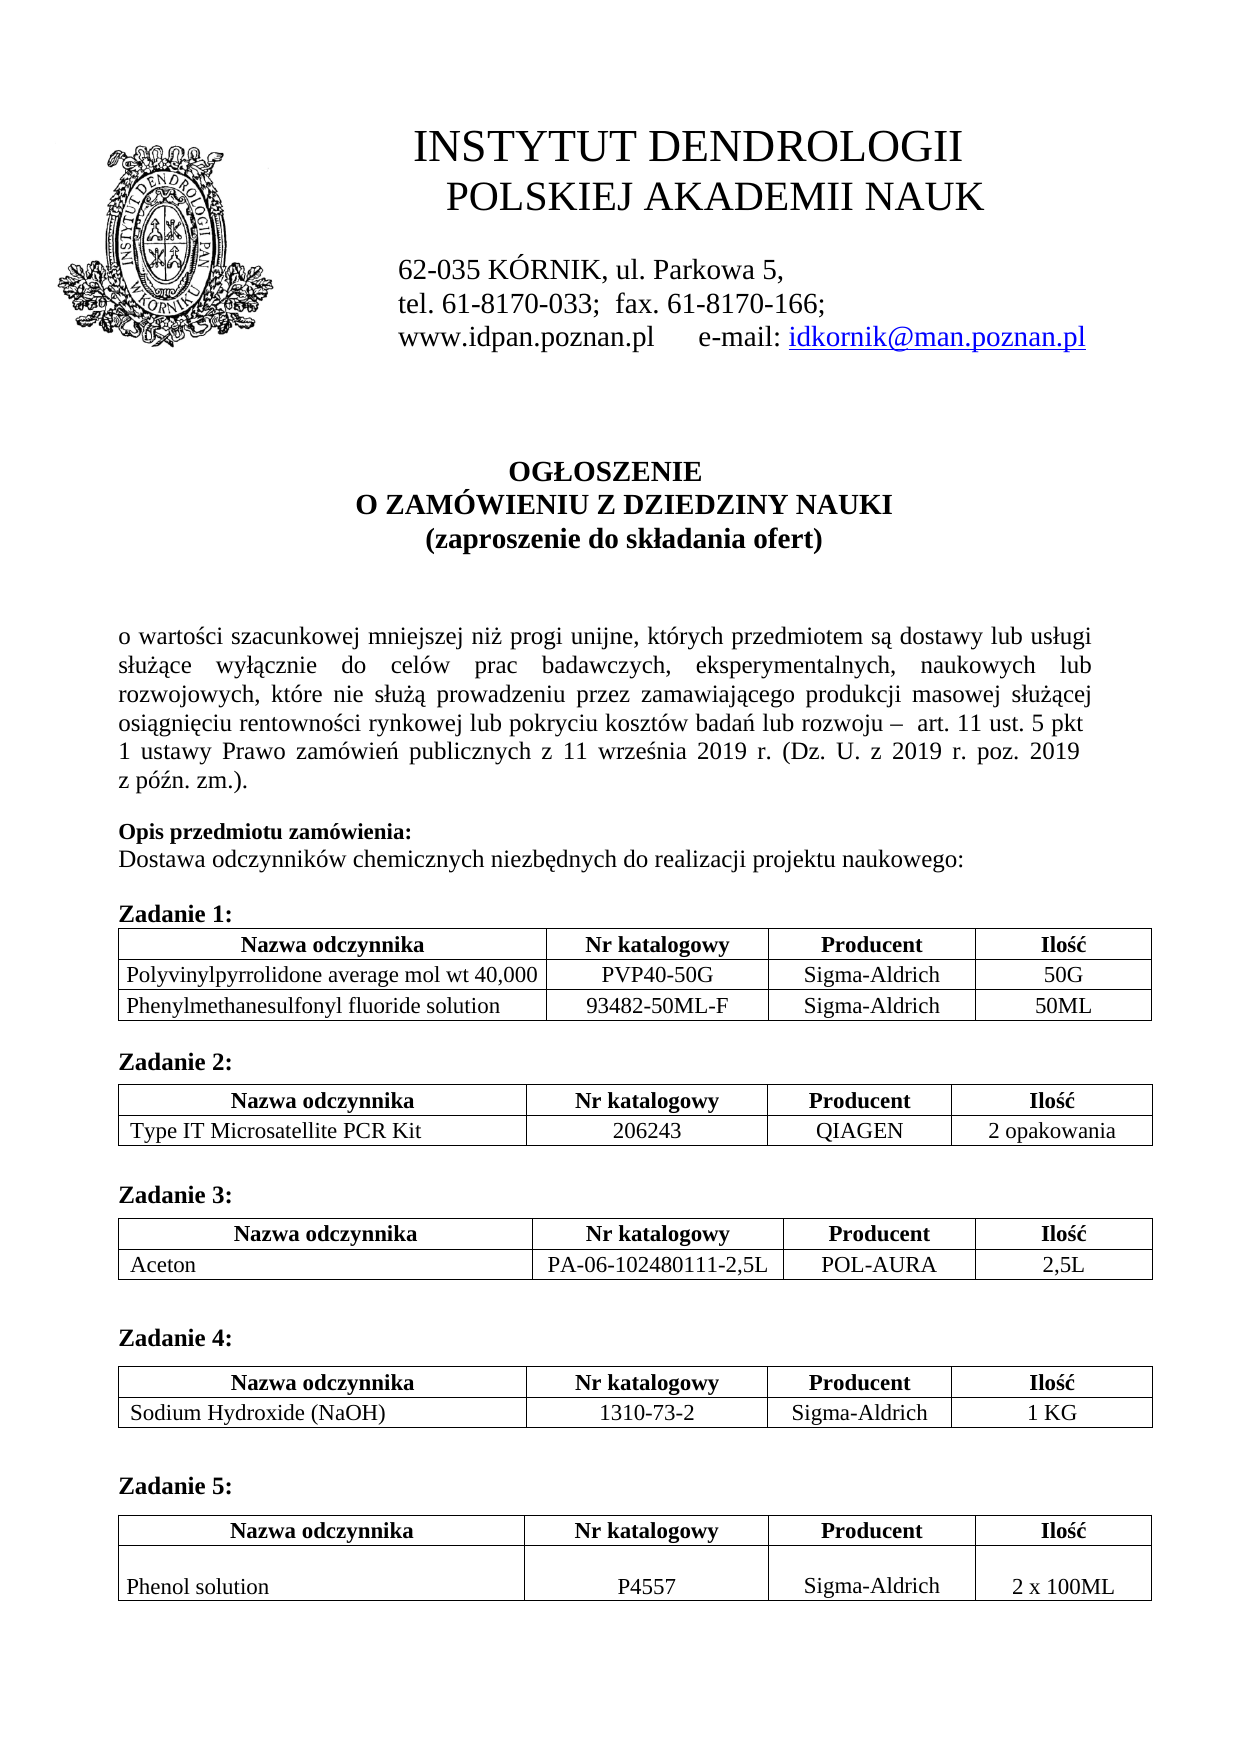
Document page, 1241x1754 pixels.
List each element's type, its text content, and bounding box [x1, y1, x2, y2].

text 62-035 KÓRNIK, ul. Parkowa 5, [289, 252, 1093, 286]
table_header Ilość [952, 1367, 1152, 1397]
text Zadanie 4: [118, 1323, 1093, 1352]
table_cell Polyvinylpyrrolidone average mol wt 40,000 [119, 960, 546, 989]
table_header Producent [768, 1085, 951, 1115]
table_cell 2,5L [976, 1250, 1152, 1279]
text tel. 61-8170-033; fax. 61-8170-166; [289, 286, 1093, 319]
table_header Producent [768, 1367, 951, 1397]
table_cell 50ML [976, 990, 1151, 1020]
table_cell 206243 [527, 1116, 767, 1145]
table_header Nazwa odczynnika [119, 1367, 526, 1397]
table_header Nazwa odczynnika [119, 1085, 526, 1115]
table_header Nr katalogowy [547, 929, 768, 959]
table_cell 2 x 100ML [976, 1546, 1151, 1600]
text POLSKIEJ AKADEMII NAUK [289, 171, 1093, 219]
table_cell 93482-50ML-F [547, 990, 768, 1020]
table_header Ilość [952, 1085, 1152, 1115]
table_header Nr katalogowy [527, 1085, 767, 1115]
text O ZAMÓWIENIU Z DZIEDZINY NAUKI [156, 487, 1093, 521]
text OGŁOSZENIE [118, 454, 1093, 487]
table_cell Aceton [119, 1250, 532, 1279]
table_header Ilość [976, 1516, 1151, 1545]
text o wartości szacunkowej mniejszej niż progi unijne, których przedmiotem są dostawy lub usługi służące wyłącznie do celów prac badawczych, eksperymentalnych, naukowych lub rozwojowych, które nie służą prowadzeniu przez zamawiającego produkcji masowej służącej osiągnięciu rentowności rynkowej lub pokryciu kosztów badań lub rozwoju – art. 11 ust. 5 pkt 1 ustawy Prawo zamówień publicznych z 11 września 2019 r. (Dz. U. z 2019 r. poz. 2019 z późn. zm.). [118, 621, 1093, 794]
text (zaproszenie do składania ofert) [156, 521, 1093, 554]
table_header Ilość [976, 929, 1151, 959]
table_header Nazwa odczynnika [119, 1219, 532, 1248]
table_cell QIAGEN [768, 1116, 951, 1145]
table_cell Type IT Microsatellite PCR Kit [119, 1116, 526, 1145]
table_header Nr katalogowy [527, 1367, 767, 1397]
table_cell Sodium Hydroxide (NaOH) [119, 1398, 526, 1427]
table_cell 1310-73-2 [527, 1398, 767, 1427]
table_header Producent [769, 1516, 975, 1545]
table_header Ilość [976, 1219, 1152, 1248]
list Zadanie 1: [118, 899, 1093, 928]
text Zadanie 2: [118, 1047, 1093, 1076]
table_header Producent [769, 929, 975, 959]
table_cell 2 opakowania [952, 1116, 1152, 1145]
table_cell Sigma-Aldrich [769, 1546, 975, 1600]
text Zadanie 5: [118, 1471, 1093, 1500]
table_cell Sigma-Aldrich [769, 990, 975, 1020]
table_cell PA-06-102480111-2,5L [533, 1250, 783, 1279]
table_cell Phenol solution [119, 1546, 524, 1600]
table_header Nr katalogowy [533, 1219, 783, 1248]
table_cell PVP40-50G [547, 960, 768, 989]
text INSTYTUT DENDROLOGII [413, 118, 1093, 171]
table_header Nazwa odczynnika [119, 929, 546, 959]
picture [42, 118, 289, 364]
table_header Nazwa odczynnika [119, 1516, 524, 1545]
table_cell Phenylmethanesulfonyl fluoride solution [119, 990, 546, 1020]
table_cell Sigma-Aldrich [768, 1398, 951, 1427]
table_cell 1 KG [952, 1398, 1152, 1427]
text Zadanie 3: [118, 1181, 1093, 1209]
table_cell 50G [976, 960, 1151, 989]
text Opis przedmiotu zamówienia: [118, 818, 1093, 844]
text www.idpan.poznan.pl e-mail: idkornik@man.poznan.pl [289, 319, 1093, 353]
list Dostawa odczynników chemicznych niezbędnych do realizacji projektu naukowego: [118, 844, 1093, 873]
table_cell POL-AURA [784, 1250, 975, 1279]
table_cell P4557 [525, 1546, 768, 1600]
table_cell Sigma-Aldrich [769, 960, 975, 989]
table_header Producent [784, 1219, 975, 1248]
table_header Nr katalogowy [525, 1516, 768, 1545]
